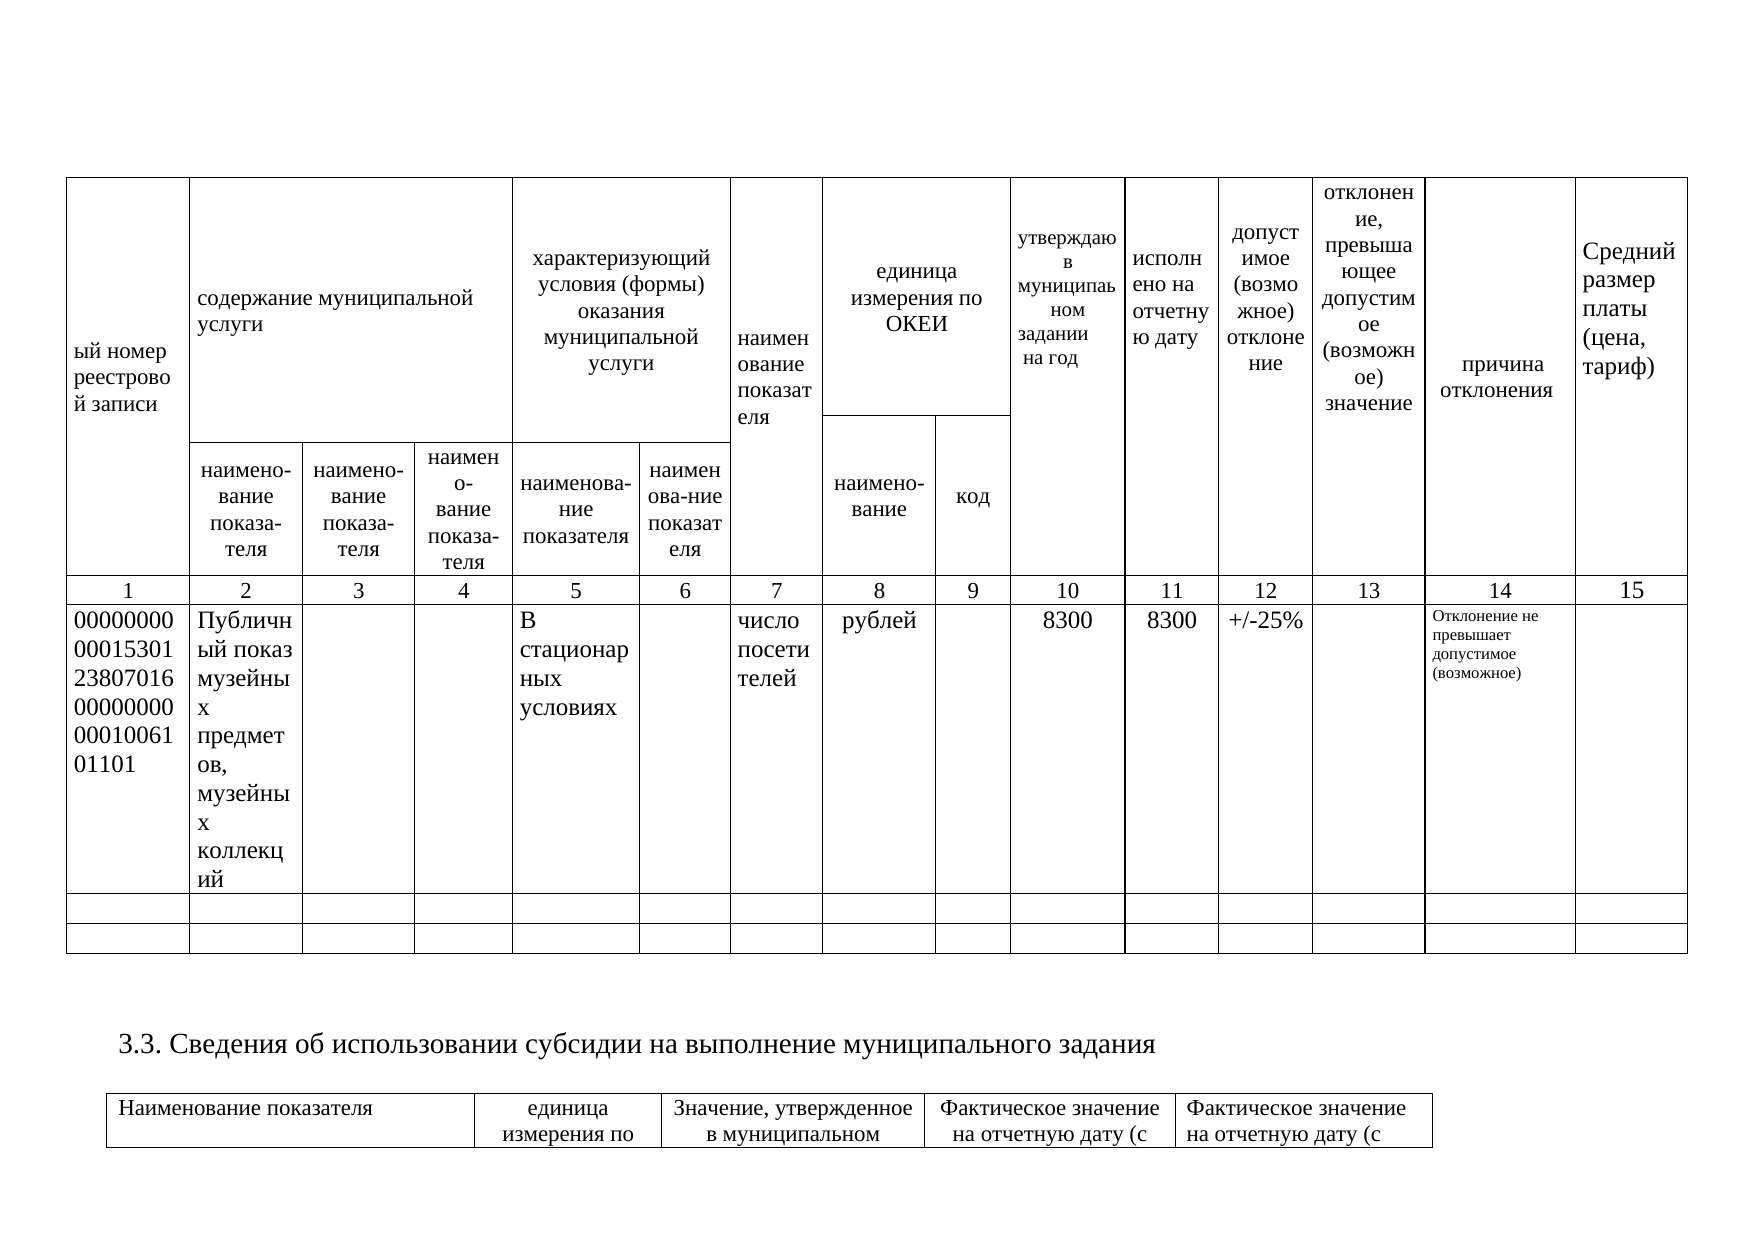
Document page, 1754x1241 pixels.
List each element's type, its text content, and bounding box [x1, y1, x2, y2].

table_cell наименование показателя [731, 178, 822, 574]
table_cell рублей [823, 605, 935, 893]
table_cell [190, 924, 302, 952]
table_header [662, 1094, 924, 1147]
table_cell [1219, 924, 1312, 952]
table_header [475, 1094, 661, 1147]
table_cell единица измерения по ОКЕИ [823, 178, 1010, 415]
table_cell 12 [1219, 576, 1312, 604]
table_cell число посетителей [731, 605, 822, 893]
table_cell [303, 894, 414, 923]
table_cell [1219, 415, 1312, 574]
table_cell 13 [1313, 576, 1424, 604]
table_cell [936, 924, 1010, 952]
table_cell [303, 924, 414, 952]
table_cell [415, 924, 512, 952]
table_cell [731, 894, 822, 923]
table_cell наимено- вание показа-теля [415, 443, 512, 574]
table_cell Публичный показ музейных предметов, музейных коллекций [190, 605, 302, 893]
table_cell [1313, 605, 1424, 893]
table_cell В стационарных условиях [513, 605, 639, 893]
table_cell 000000000001530123807016000000000001006101101 [67, 605, 189, 893]
table_cell [640, 894, 730, 923]
table_cell [415, 605, 512, 893]
table_cell [640, 605, 730, 893]
table_cell [190, 894, 302, 923]
table_cell исполнено на отчетную дату [1126, 178, 1218, 415]
table_cell 5 [513, 576, 639, 604]
table_cell [1426, 924, 1575, 952]
table_cell [1126, 415, 1218, 574]
table_cell +/-25% [1219, 605, 1312, 893]
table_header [1176, 1094, 1432, 1147]
table_cell [1126, 894, 1218, 923]
table_cell [1011, 894, 1124, 923]
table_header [190, 178, 512, 442]
table_cell [1219, 894, 1312, 923]
table_cell [1011, 415, 1124, 574]
table_cell [513, 924, 639, 952]
table_cell наименова-ние показателя [513, 443, 639, 574]
table_cell 8300 [1126, 605, 1218, 893]
table_cell [640, 924, 730, 952]
table_cell допустимое (возможное) отклонение [1219, 178, 1312, 415]
table_cell 8 [823, 576, 935, 604]
table_cell Отклонение не превышает допустимое (возможное) [1426, 605, 1575, 893]
table_cell наимено- вание показа-теля [190, 443, 302, 574]
table_cell [1576, 894, 1687, 923]
table_cell [67, 924, 189, 952]
table_cell [1426, 894, 1575, 923]
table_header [925, 1094, 1175, 1147]
table_cell 4 [415, 576, 512, 604]
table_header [513, 178, 730, 442]
table_cell 6 [640, 576, 730, 604]
table_cell причина отклонения [1426, 178, 1575, 574]
table_cell 14 [1426, 576, 1575, 604]
table_cell [1313, 415, 1424, 574]
table_cell [823, 894, 935, 923]
table_cell [415, 894, 512, 923]
table_cell наимено-вание [823, 416, 935, 574]
table_cell 15 [1576, 576, 1687, 604]
table_cell [1011, 924, 1124, 952]
table_cell [1126, 924, 1218, 952]
table_cell [67, 894, 189, 923]
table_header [107, 1094, 474, 1147]
table_cell наименова-ние показателя [640, 443, 730, 574]
table_cell 3 [303, 576, 414, 604]
table_cell утверждаю в муниципаь ном задании на год [1011, 178, 1124, 415]
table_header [67, 178, 189, 574]
table_cell [1313, 894, 1424, 923]
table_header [1576, 178, 1687, 574]
table_cell [1576, 605, 1687, 893]
table_cell [936, 605, 1010, 893]
table_cell [936, 894, 1010, 923]
table_cell [823, 924, 935, 952]
table_cell [513, 894, 639, 923]
table_cell 10 [1011, 576, 1124, 604]
table_cell 11 [1126, 576, 1218, 604]
table_cell [303, 605, 414, 893]
table_cell [1313, 924, 1424, 952]
table_cell 2 [190, 576, 302, 604]
text 3.3. Сведения об использовании субсидии на выполнение муниципального задания [118, 1026, 1636, 1059]
table_cell [1576, 924, 1687, 952]
table_cell отклонение, превышающее допустимое (возможное) значение [1313, 178, 1424, 415]
table_cell 7 [731, 576, 822, 604]
table_cell 9 [936, 576, 1010, 604]
table_cell [731, 924, 822, 952]
table_cell наимено- вание показа-теля [303, 443, 414, 574]
table_cell 1 [67, 576, 189, 604]
table_cell код [936, 416, 1010, 574]
table_cell 8300 [1011, 605, 1124, 893]
